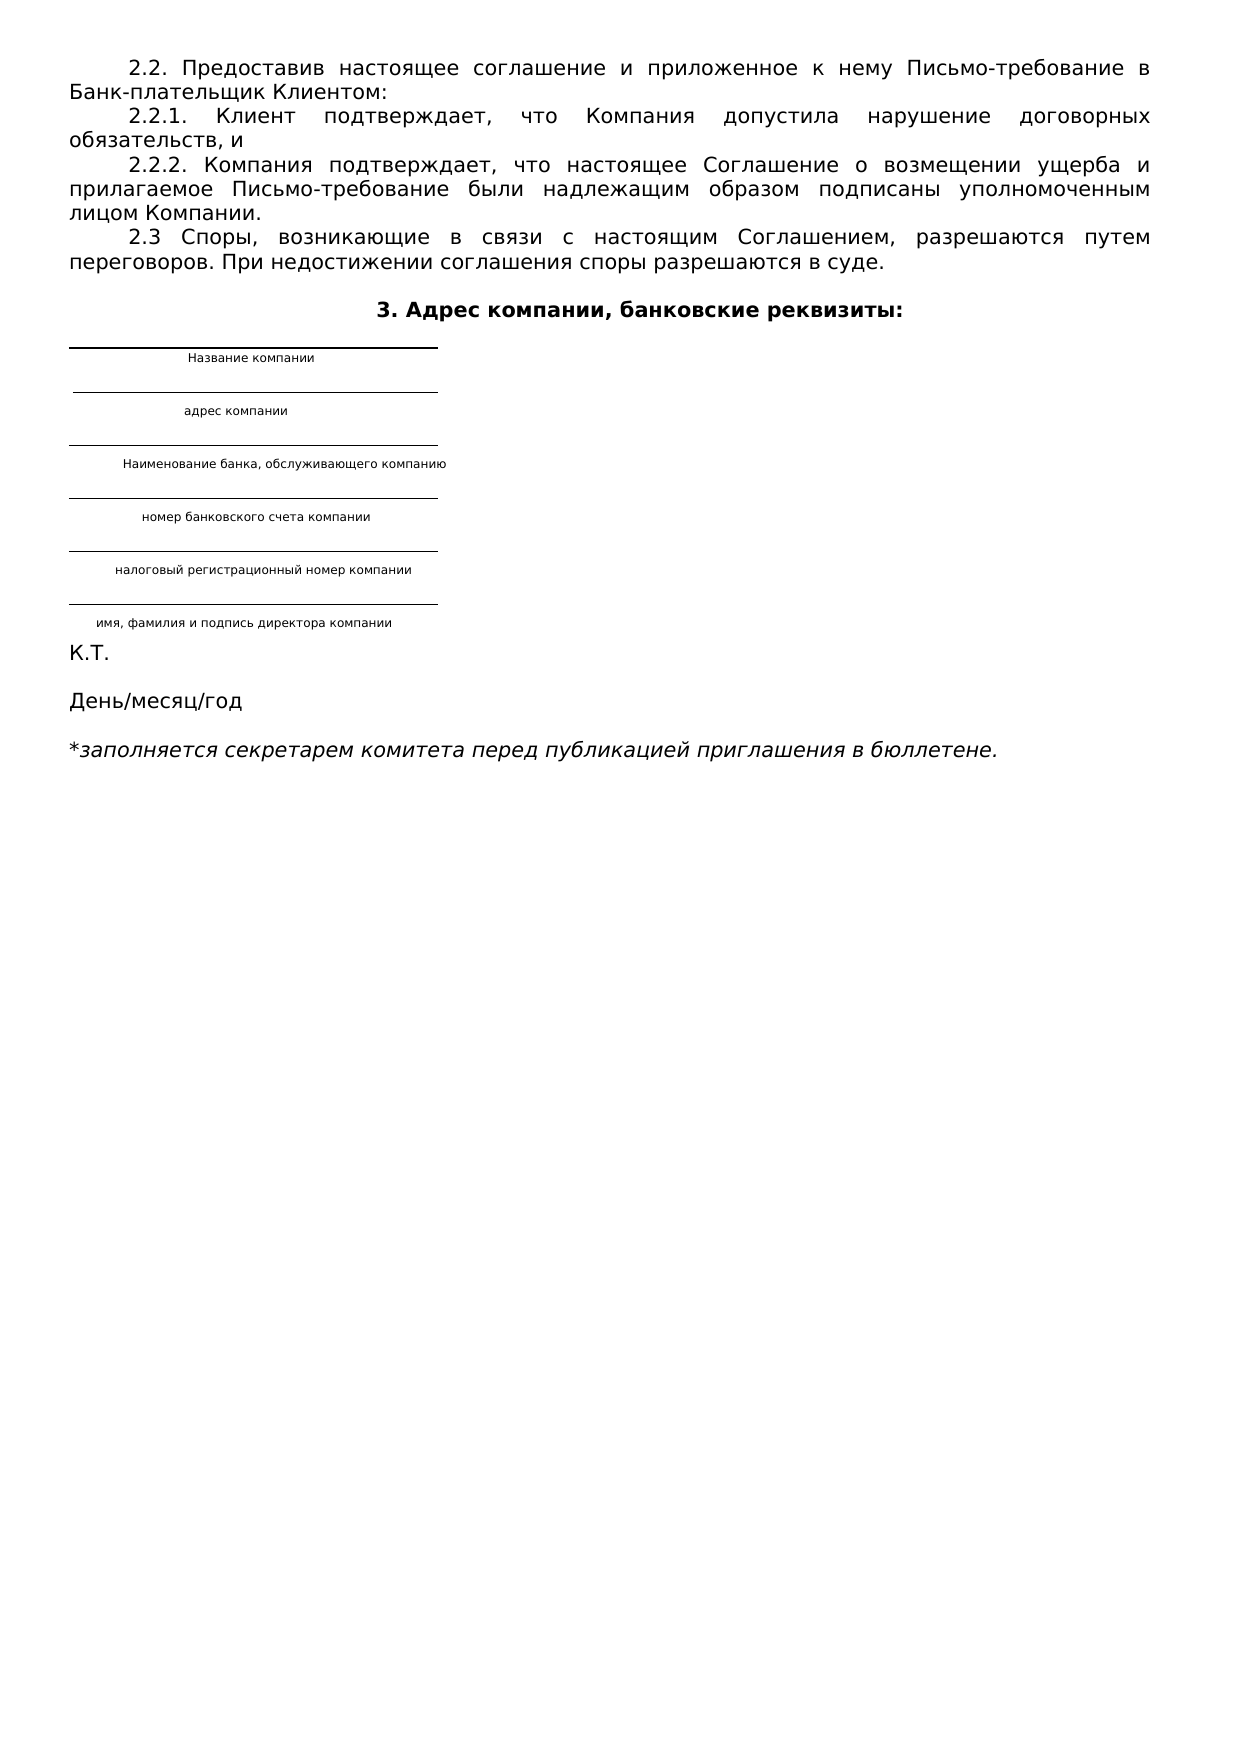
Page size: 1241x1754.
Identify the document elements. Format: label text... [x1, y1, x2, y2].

text Название компании [69, 351, 1152, 376]
text К.Т. [69, 641, 1152, 665]
text номер банковского счета компании [69, 510, 1152, 534]
text имя, фамилия и подпись директора компании [69, 616, 1152, 641]
text налоговый регистрационный номер компании [69, 563, 1152, 588]
text 3. Адрес компании, банковские реквизиты: [69, 298, 1152, 322]
text 2.2.2. Компания подтверждает, что настоящее Соглашение о возмещении ущерба и прилагаемое Письмо-требование были надлежащим образом подписаны уполномоченным лицом Компании. [69, 153, 1152, 225]
text Наименование банка, обслуживающего компанию [69, 457, 1152, 482]
text 2.3 Споры, возникающие в связи с настоящим Соглашением, разрешаются путем переговоров. При недостижении соглашения споры разрешаются в суде. [69, 225, 1152, 274]
text День/месяц/год [69, 689, 1152, 713]
text 2.2.1. Клиент подтверждает, что Компания допустила нарушение договорных обязательств, и [69, 104, 1152, 153]
text адрес компании [69, 404, 1152, 428]
text 2.2. Предоставив настоящее соглашение и приложенное к нему Письмо-требование в Банк-плательщик Клиентом: [69, 56, 1152, 104]
text *заполняется секретарем комитета перед публикацией приглашения в бюллетене. [69, 738, 1152, 762]
